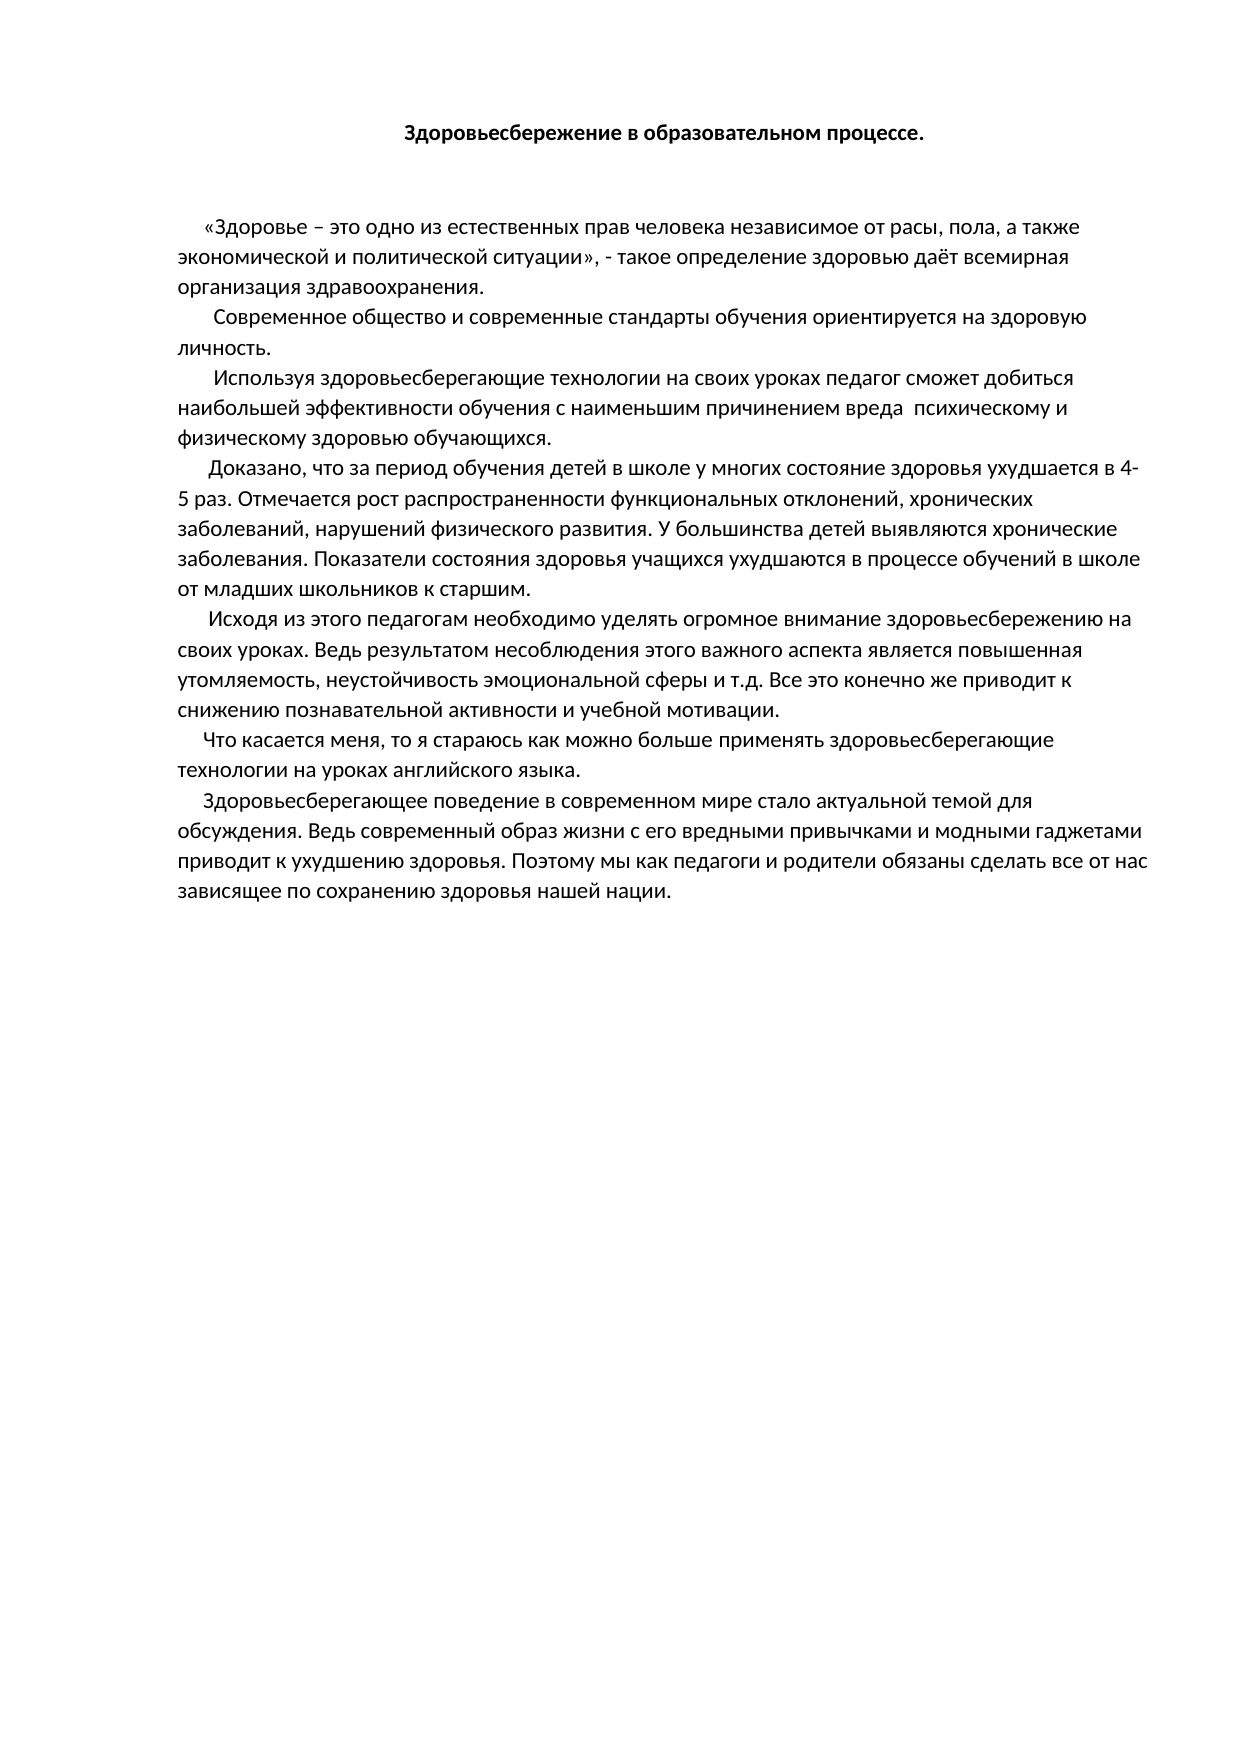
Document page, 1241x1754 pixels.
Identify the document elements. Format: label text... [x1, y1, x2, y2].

text Здоровьесбережение в образовательном процессе. [177, 118, 1152, 146]
text «Здоровье – это одно из естественных прав человека независимое от расы, пола, а также экономической и политической ситуации», - такое определение здоровью даёт всемирная организация здравоохранения. [177, 212, 1152, 300]
text Исходя из этого педагогам необходимо уделять огромное внимание здоровьесбережению на своих уроках. Ведь результатом несоблюдения этого важного аспекта является повышенная утомляемость, неустойчивость эмоциональной сферы и т.д. Все это конечно же приводит к снижению познавательной активности и учебной мотивации. [177, 604, 1152, 723]
text Доказано, что за период обучения детей в школе у многих состояние здоровья ухудшается в 4-5 раз. Отмечается рост распространенности функциональных отклонений, хронических заболеваний, нарушений физического развития. У большинства детей выявляются хронические заболевания. Показатели состояния здоровья учащихся ухудшаются в процессе обучений в школе от младших школьников к старшим. [177, 453, 1152, 602]
text Современное общество и современные стандарты обучения ориентируется на здоровую личность. [177, 302, 1152, 361]
text Используя здоровьесберегающие технологии на своих уроках педагог сможет добиться наибольшей эффективности обучения с наименьшим причинением вреда психическому и физическому здоровью обучающихся. [177, 363, 1152, 451]
text Здоровьесберегающее поведение в современном мире стало актуальной темой для обсуждения. Ведь современный образ жизни с его вредными привычками и модными гаджетами приводит к ухудшению здоровья. Поэтому мы как педагоги и родители обязаны сделать все от нас зависящее по сохранению здоровья нашей нации. [177, 786, 1152, 904]
text Что касается меня, то я стараюсь как можно больше применять здоровьесберегающие технологии на уроках английского языка. [177, 725, 1152, 784]
